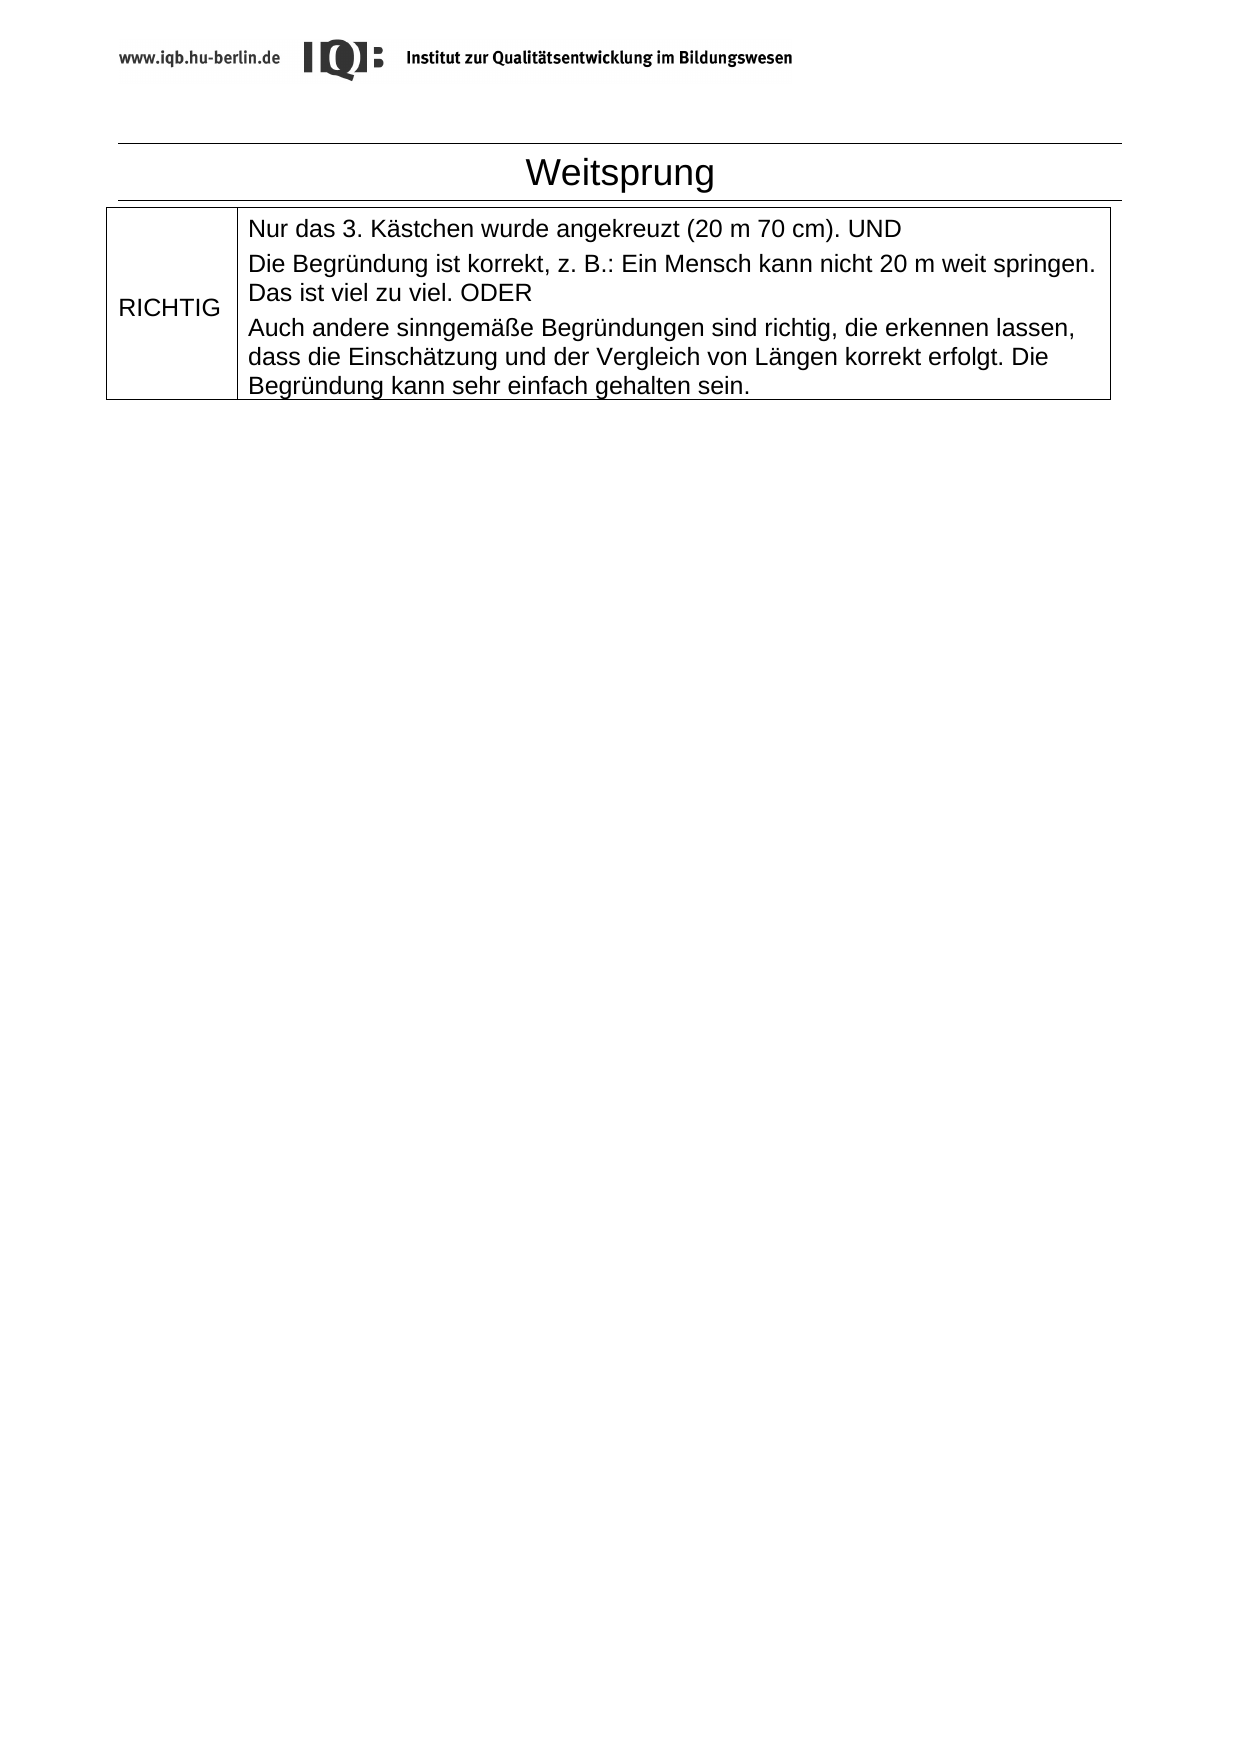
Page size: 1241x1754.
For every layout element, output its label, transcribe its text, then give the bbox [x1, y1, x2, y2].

table_header RICHTIG [107, 208, 237, 399]
table_header Nur das 3. Kästchen wurde angekreuzt (20 m 70 cm). UND Die Begründung ist korrekt, z. B.: Ein Mensch kann nicht 20 m weit springen. Das ist viel zu viel. ODER Auch andere sinngemäße Begründungen sind richtig, die erkennen lassen, dass die Einschätzung und der Vergleich von Längen korrekt erfolgt. Die Begründung kann sehr einfach gehalten sein. [238, 208, 1110, 399]
text Weitsprung [118, 144, 1122, 200]
